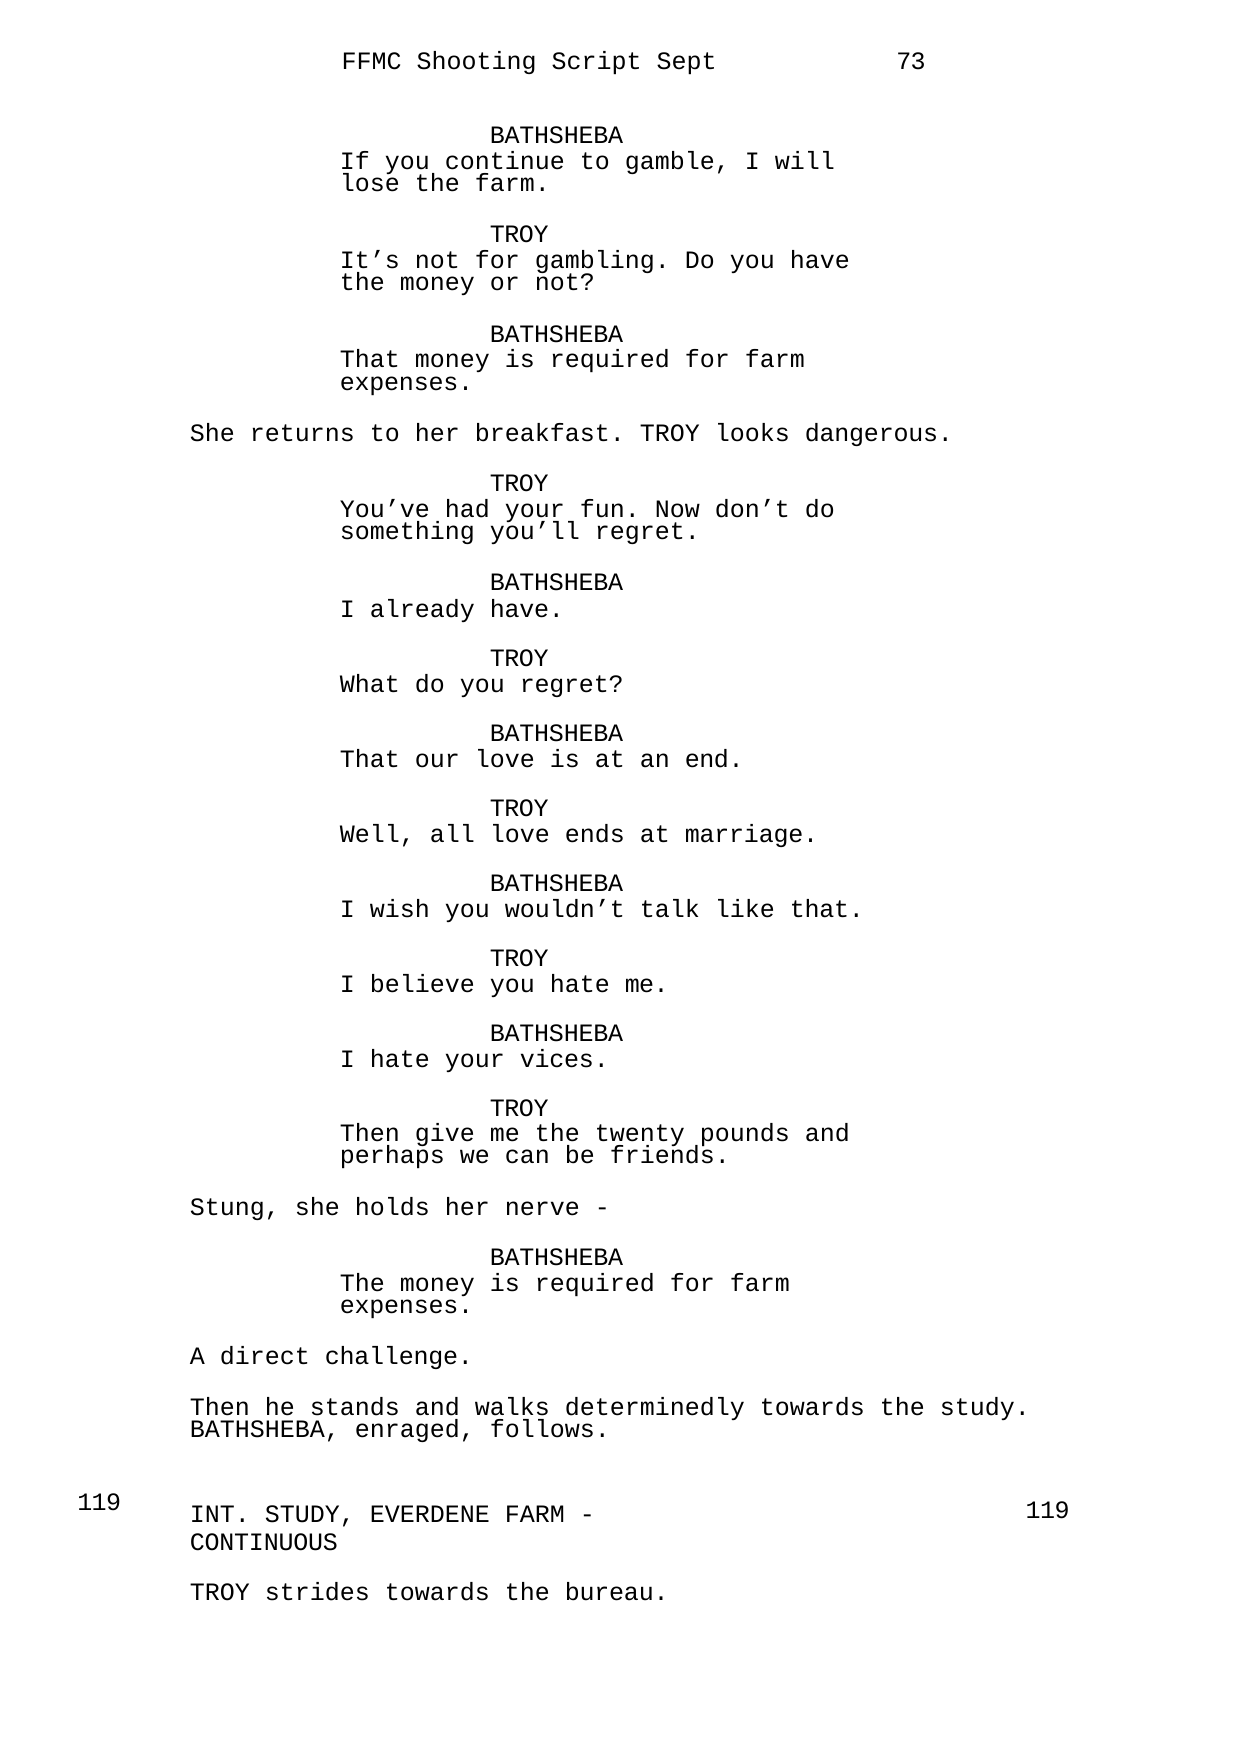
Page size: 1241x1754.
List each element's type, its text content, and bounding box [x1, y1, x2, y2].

text 119 [1025, 1498, 1107, 1526]
subtitle BATHSHEBA [489, 870, 1107, 896]
subtitle TROY [489, 470, 1107, 497]
subtitle TROY [489, 795, 1107, 821]
text I hate your vices. [339, 1046, 1107, 1073]
subtitle BATHSHEBA [489, 321, 1107, 347]
text That our love is at an end. [339, 746, 1107, 773]
subtitle TROY [489, 945, 1107, 971]
subtitle BATHSHEBA [489, 1244, 1107, 1271]
text If you continue to gamble, I will lose the farm. [339, 149, 852, 199]
subtitle TROY [489, 221, 1107, 248]
subtitle TROY [489, 1095, 1107, 1121]
text I wish you wouldn’t talk like that. [339, 896, 1107, 923]
text She returns to her breakfast. TROY looks dangerous. [189, 420, 1107, 448]
subtitle BATHSHEBA [489, 1020, 1107, 1046]
text Well, all love ends at marriage. [339, 821, 1107, 848]
subtitle INT. STUDY, EVERDENE FARM - CONTINUOUS [189, 1502, 749, 1558]
subtitle BATHSHEBA [489, 122, 1107, 149]
text 119 [77, 1489, 126, 1517]
text Stung, she holds her nerve - [189, 1194, 1107, 1222]
text I already have. [339, 596, 1107, 623]
subtitle BATHSHEBA [489, 569, 1107, 596]
text Then he stands and walks determinedly towards the study. BATHSHEBA, enraged, follows. [189, 1396, 1107, 1445]
text That money is required for farm expenses. [339, 348, 852, 398]
text TROY strides towards the bureau. [189, 1580, 749, 1608]
text You’ve had your fun. Now don’t do something you’ll regret. [339, 498, 852, 547]
text I believe you hate me. [339, 971, 1107, 998]
subtitle BATHSHEBA [489, 720, 1107, 746]
text A direct challenge. [189, 1343, 1107, 1372]
text It’s not for gambling. Do you have the money or not? [339, 249, 852, 298]
text What do you regret? [339, 671, 1107, 698]
text The money is required for farm expenses. [339, 1272, 852, 1321]
text Then give me the twenty pounds and perhaps we can be friends. [339, 1122, 852, 1171]
subtitle TROY [489, 645, 1107, 671]
